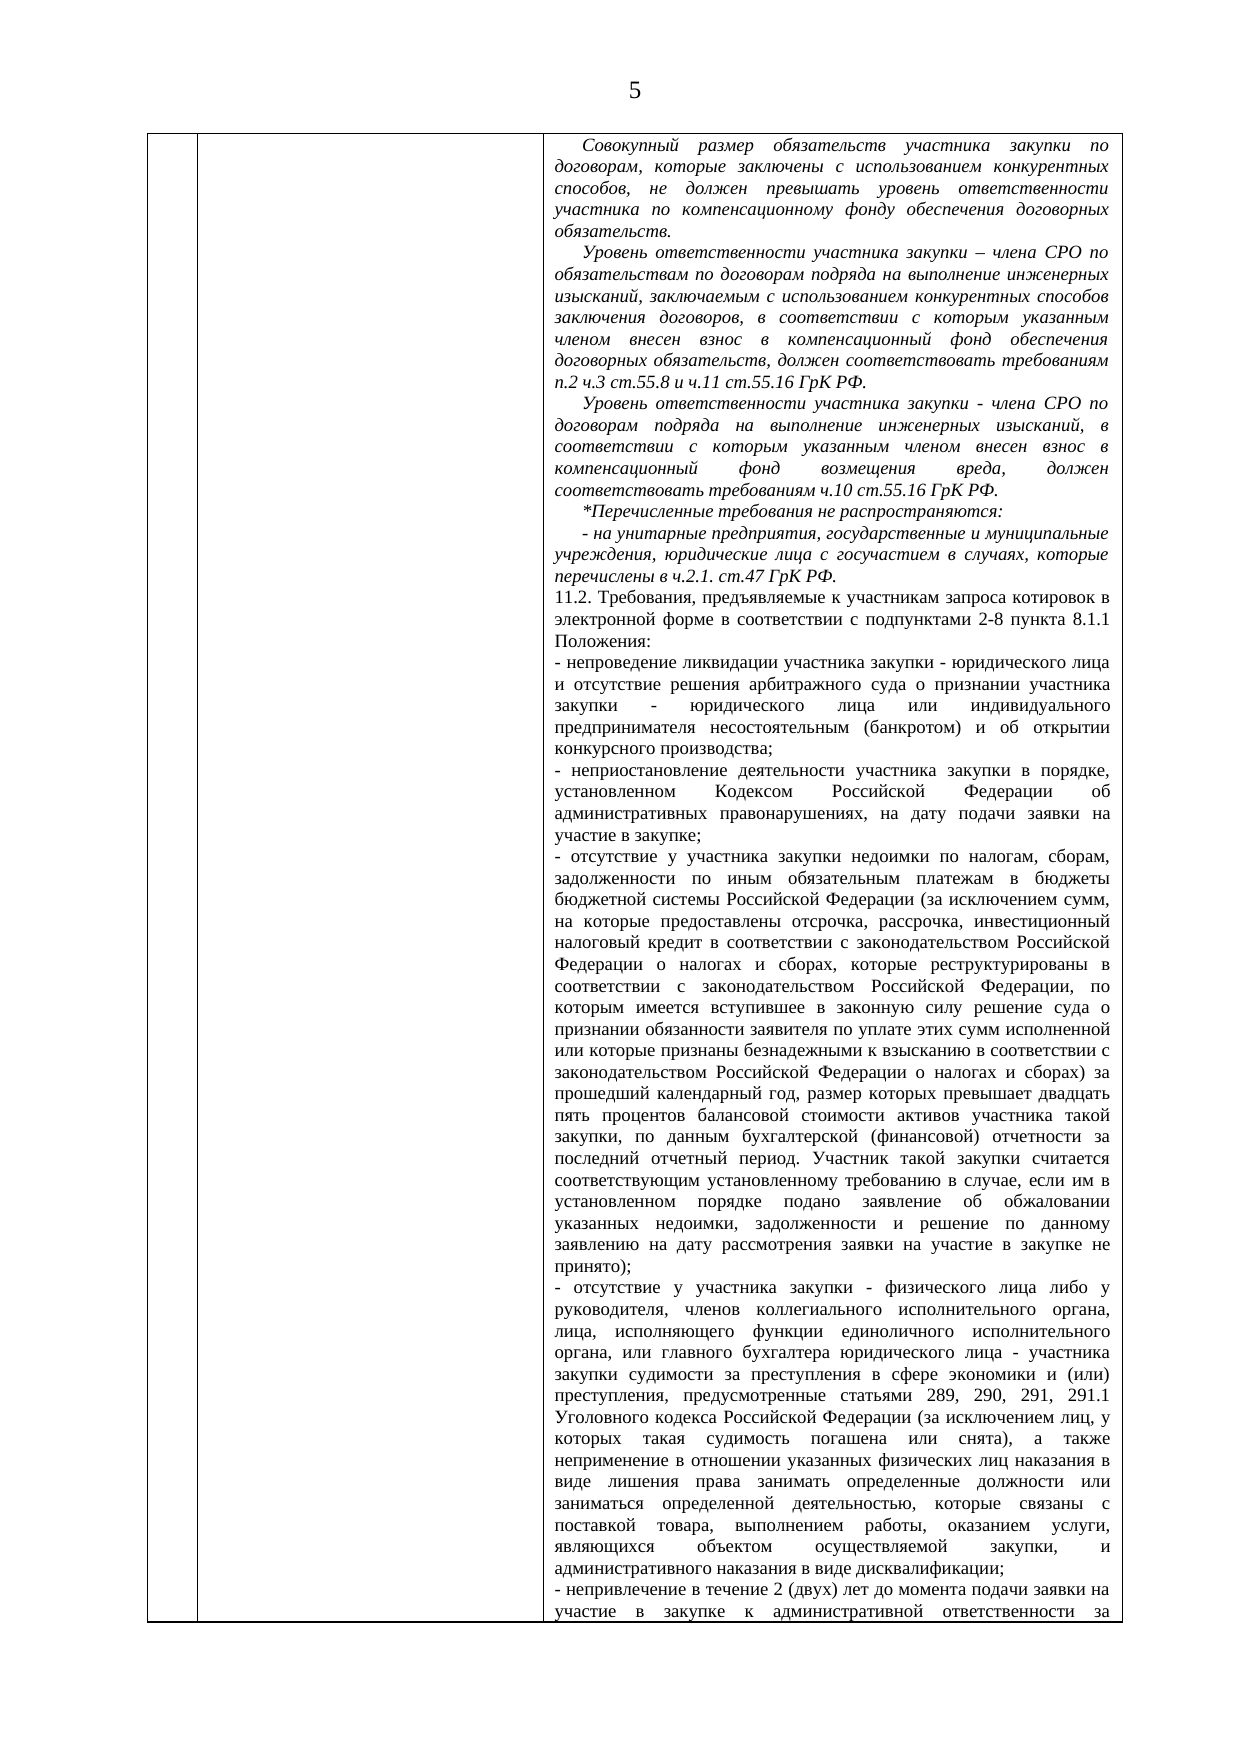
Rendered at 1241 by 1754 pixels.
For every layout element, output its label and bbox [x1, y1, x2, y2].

table_cell [148, 134, 197, 1621]
table_cell [544, 134, 1122, 1621]
table_cell [198, 134, 543, 1621]
